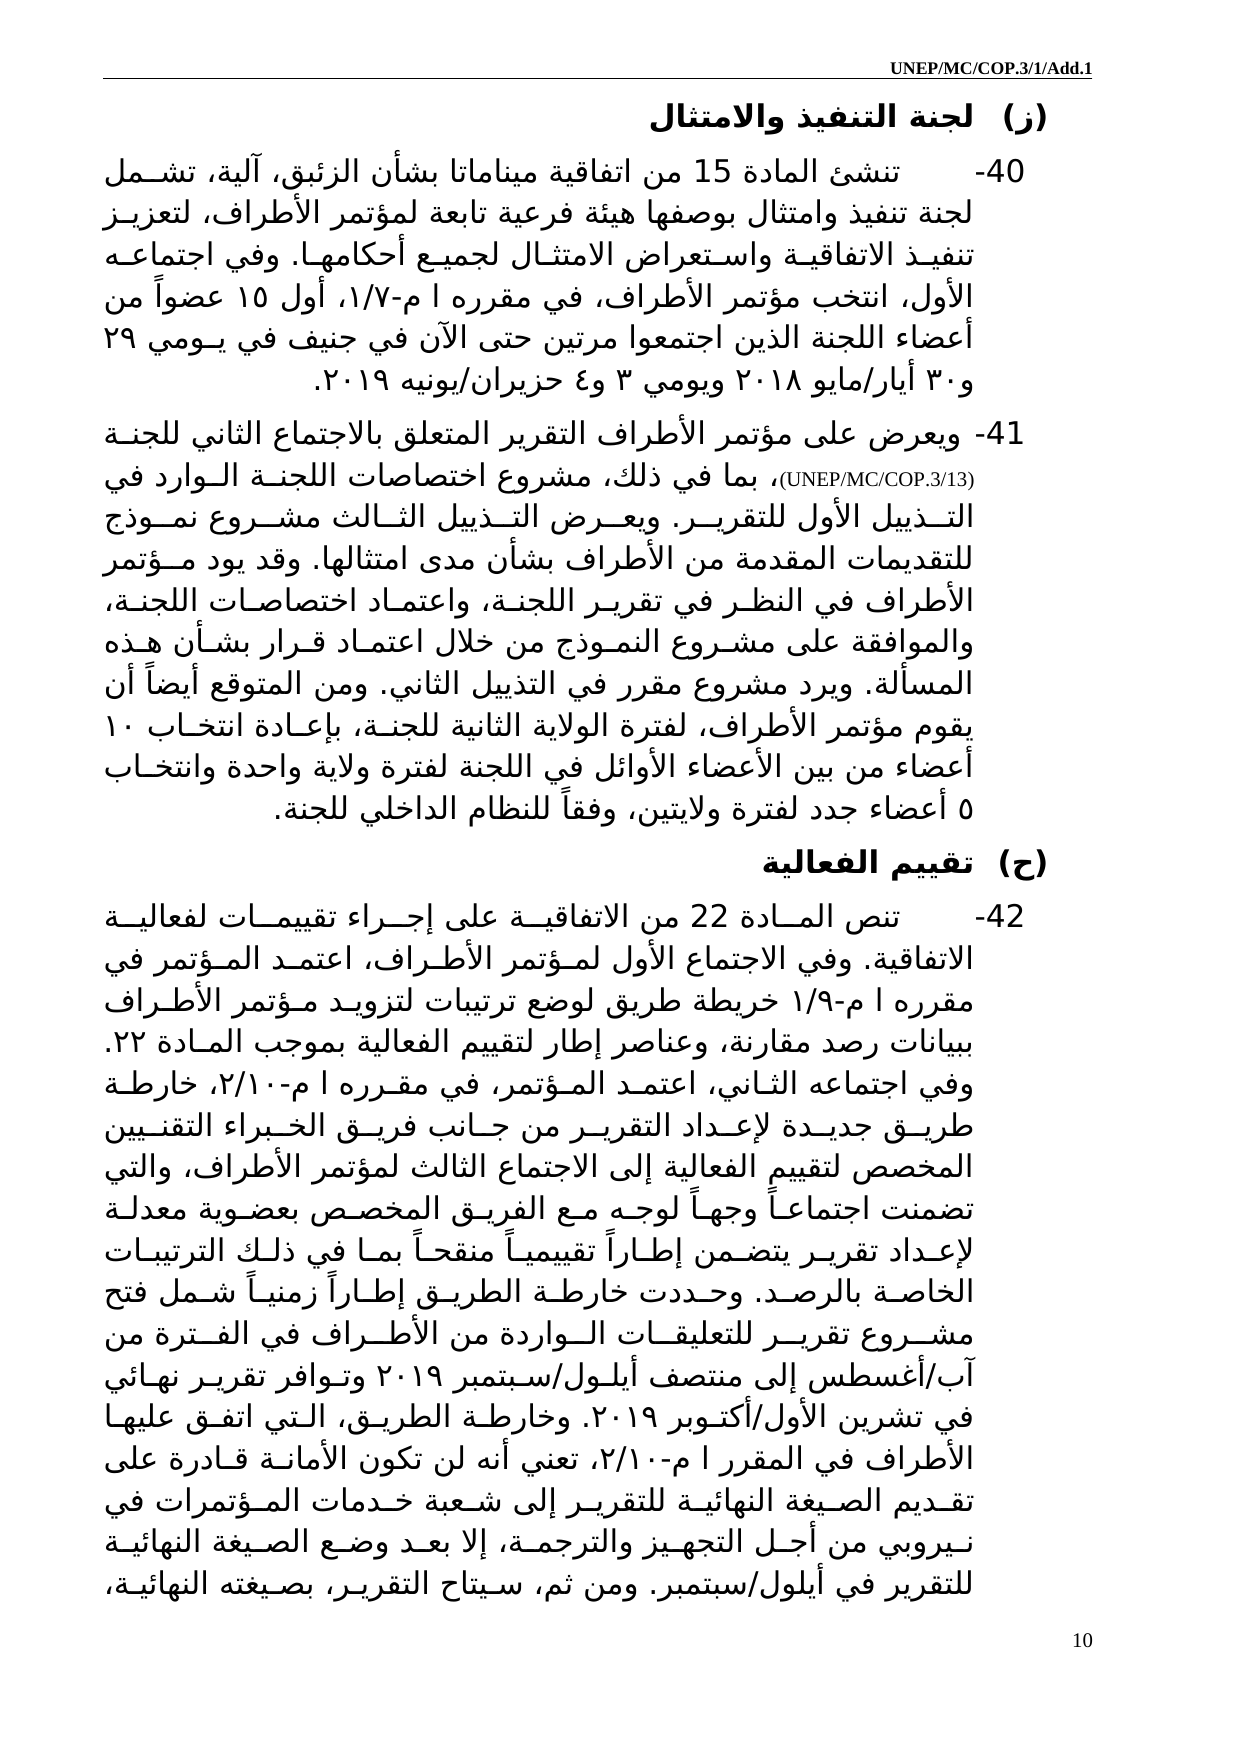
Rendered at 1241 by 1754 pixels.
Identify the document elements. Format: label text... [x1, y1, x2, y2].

list ويعرض على مؤتمر الأطراف التقرير المتعلق بالاجتماع الثاني للجنة (UNEP/MC/COP.3/13)، بما في ذلك، مشروع اختصاصات اللجنة الوارد في التذييل الأول للتقرير. ويعرض التذييل الثالث مشروع نموذج للتقديمات المقدمة من الأطراف بشأن مدى امتثالها. وقد يود مؤتمر الأطراف في النظر في تقرير اللجنة، واعتماد اختصاصات اللجنة، والموافقة على مشروع النموذج من خلال اعتماد قرار بشأن هذه المسألة. ويرد مشروع مقرر في التذييل الثاني. ومن المتوقع أيضاً أن يقوم مؤتمر الأطراف، لفترة الولاية الثانية للجنة، بإعادة انتخاب ١٠ أعضاء من بين الأعضاء الأوائل في اللجنة لفترة ولاية واحدة وانتخاب ٥ أعضاء جدد لفترة ولايتين، وفقاً للنظام الداخلي للجنة. [103, 411, 974, 828]
list تنشئ المادة 15 من اتفاقية ميناماتا بشأن الزئبق، آلية، تشمل لجنة تنفيذ وامتثال بوصفها هيئة فرعية تابعة لمؤتمر الأطراف، لتعزيز تنفيذ الاتفاقية واستعراض الامتثال لجميع أحكامها. وفي اجتماعه الأول، انتخب مؤتمر الأطراف، في مقرره ا م-١/٧، أول ١٥ عضواً من أعضاء اللجنة الذين اجتمعوا مرتين حتى الآن في جنيف في يومي ٢٩ و٣٠ أيار/مايو ٢٠١٨ ويومي ٣ و٤ حزيران/يونيه ٢٠١٩. [103, 149, 974, 399]
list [103, 894, 974, 1603]
text (ز) لجنة التنفيذ والامتثال [103, 94, 1048, 136]
text (ح) تقييم الفعالية [103, 840, 1048, 882]
